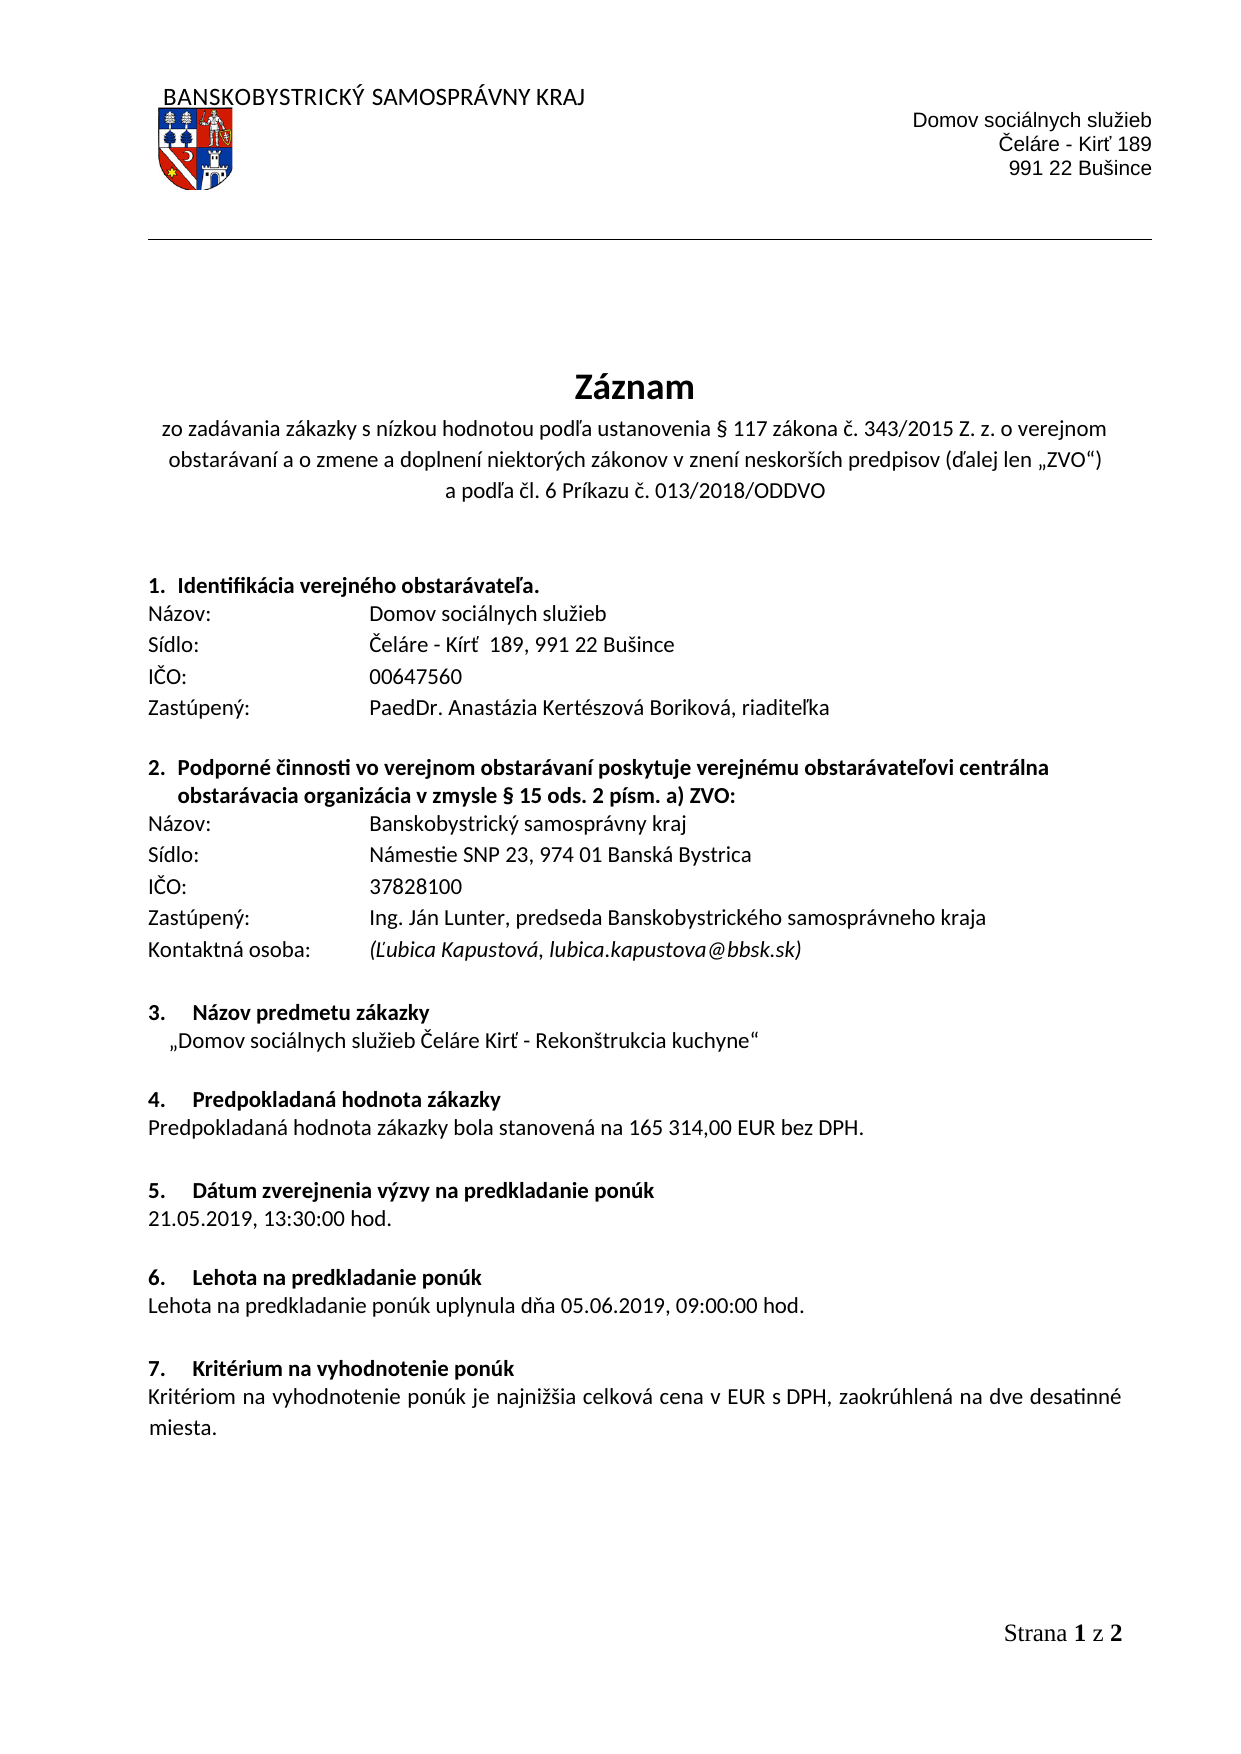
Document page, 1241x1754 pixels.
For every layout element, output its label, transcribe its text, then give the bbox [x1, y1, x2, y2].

text IČO: 37828100 [148, 872, 1122, 900]
text IČO: 00647560 [148, 662, 1122, 690]
text Zastúpený: PaedDr. Anastázia Kertészová Boriková, riaditeľka [148, 693, 1152, 721]
text Sídlo: Čeláre - Kírť 189, 991 22 Bušince [148, 631, 1122, 658]
text Záznam [148, 363, 1122, 409]
text Kontaktná osoba: (Ľubica Kapustová, lubica.kapustova@bbsk.sk) [148, 935, 1122, 963]
list Identifikácia verejného obstarávateľa. [148, 571, 1152, 599]
text Zastúpený: Ing. Ján Lunter, predseda Banskobystrického samosprávneho kraja [148, 903, 1122, 931]
list Kritérium na vyhodnotenie ponúk [148, 1354, 1152, 1382]
list Podporné činnosti vo verejnom obstarávaní poskytuje verejnému obstarávateľovi centrálna obstarávacia organizácia v zmysle § 15 ods. 2 písm. a) ZVO: [148, 753, 1152, 809]
text Názov: Domov sociálnych služieb [148, 599, 1122, 627]
picture [157, 107, 233, 189]
text Sídlo: Námestie SNP 23, 974 01 Banská Bystrica [148, 840, 1122, 868]
text zo zadávania zákazky s nízkou hodnotou podľa ustanovenia § 117 zákona č. 343/2015 Z. z. o verejnom obstarávaní a o zmene a doplnení niektorých zákonov v znení neskorších predpisov (ďalej len „ZVO“) a podľa čl. 6 Príkazu č. 013/2018/ODDVO [148, 414, 1122, 505]
list Predpokladaná hodnota zákazky [148, 1085, 1152, 1113]
text Názov: Banskobystrický samosprávny kraj [148, 809, 1122, 837]
list Dátum zverejnenia výzvy na predkladanie ponúk [148, 1176, 1152, 1204]
text „Domov sociálnych služieb Čeláre Kirť - Rekonštrukcia kuchyne“ [148, 1026, 1152, 1054]
text Predpokladaná hodnota zákazky bola stanovená na 165 314,00 EUR bez DPH. [148, 1113, 1122, 1141]
text Kritériom na vyhodnotenie ponúk je najnižšia celková cena v EUR s DPH, zaokrúhlená na dve desatinné miesta. [148, 1382, 1122, 1441]
list Lehota na predkladanie ponúk [148, 1263, 1152, 1291]
text Lehota na predkladanie ponúk uplynula dňa 05.06.2019, 09:00:00 hod. [148, 1291, 1122, 1319]
text 21.05.2019, 13:30:00 hod. [148, 1204, 1122, 1232]
list Názov predmetu zákazky [148, 998, 1152, 1026]
